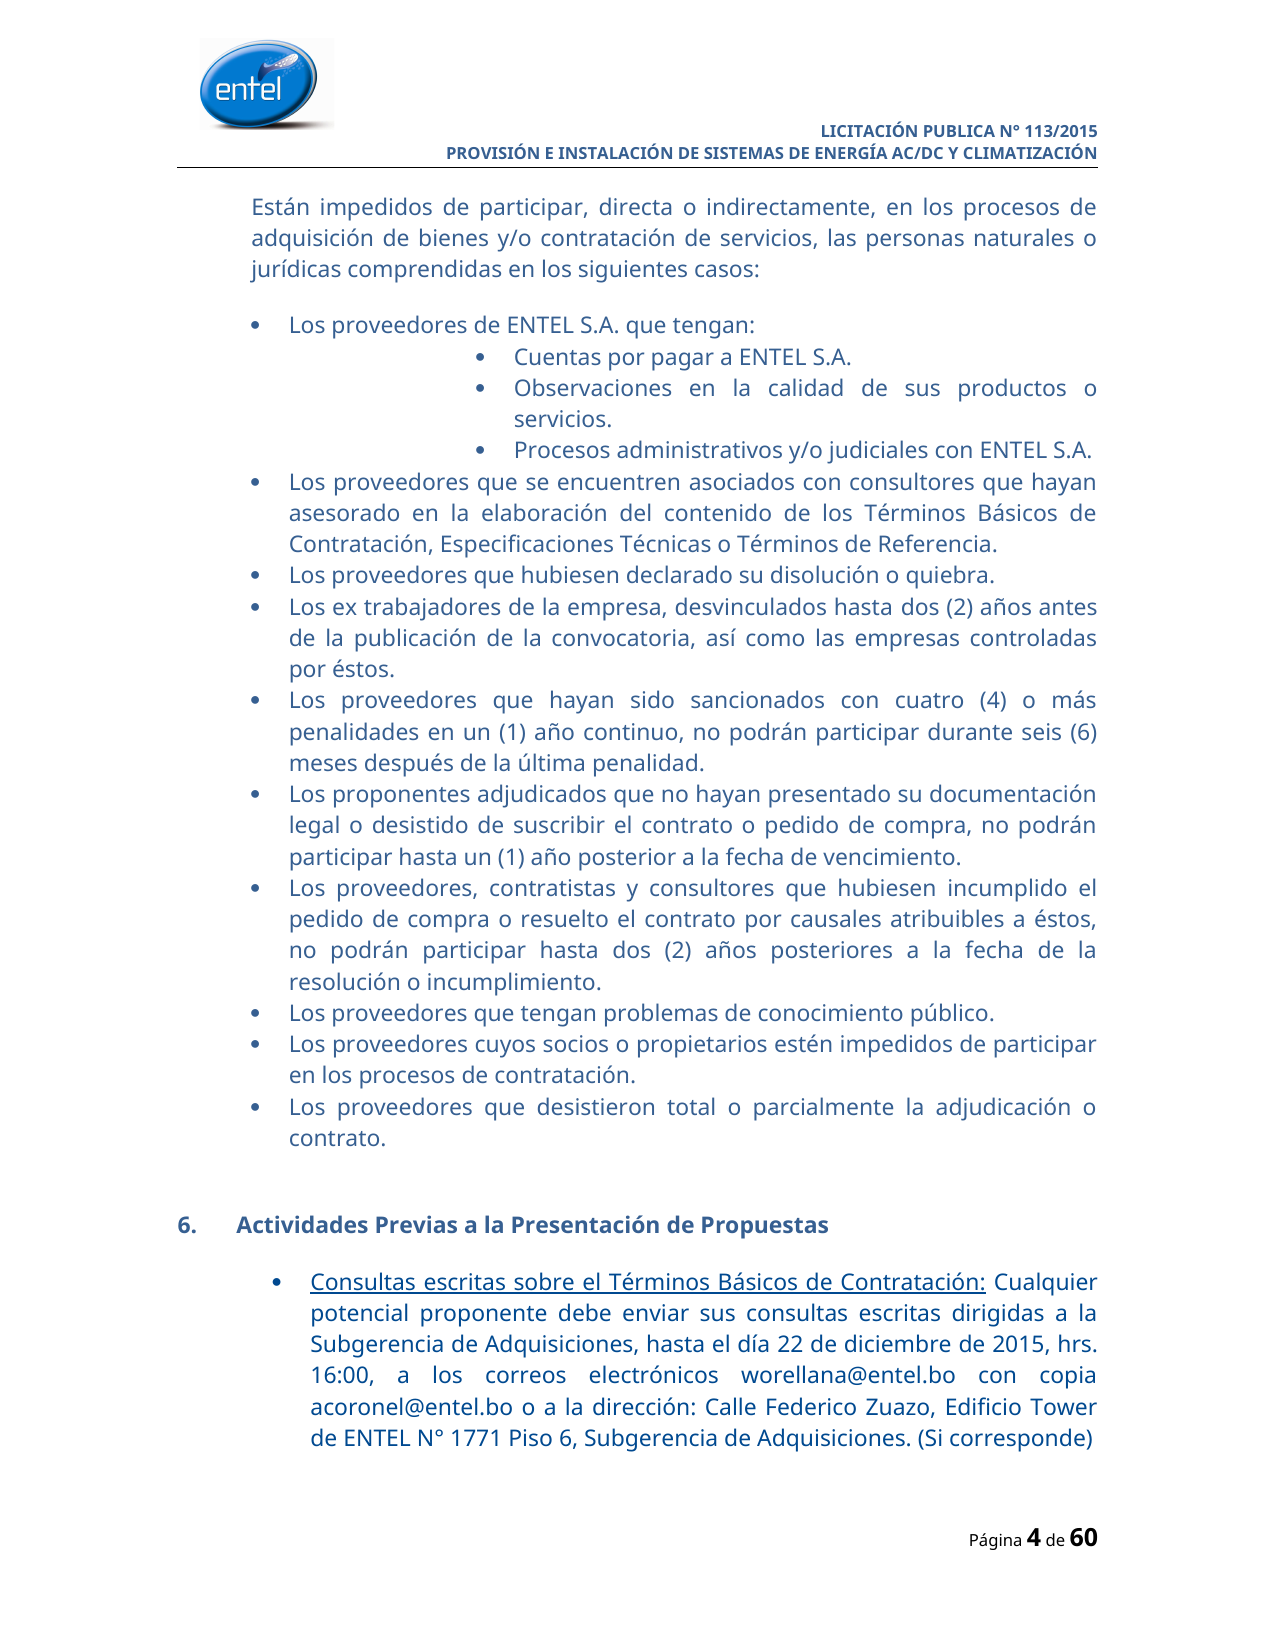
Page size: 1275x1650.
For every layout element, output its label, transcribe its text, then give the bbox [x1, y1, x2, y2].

list Los ex trabajadores de la empresa, desvinculados hasta dos (2) años antes de la publicación de la convocatoria, así como las empresas controladas por éstos. [251, 590, 1098, 684]
list Los proveedores que hubiesen declarado su disolución o quiebra. [251, 559, 1098, 590]
list Los proveedores, contratistas y consultores que hubiesen incumplido el pedido de compra o resuelto el contrato por causales atribuibles a éstos, no podrán participar hasta dos (2) años posteriores a la fecha de la resolución o incumplimiento. [251, 872, 1098, 997]
list Actividades Previas a la Presentación de Propuestas [177, 1209, 1098, 1240]
list Los proveedores que tengan problemas de conocimiento público. [251, 997, 1098, 1028]
list Los proveedores que hayan sido sancionados con cuatro (4) o más penalidades en un (1) año continuo, no podrán participar durante seis (6) meses después de la última penalidad. [251, 684, 1098, 778]
list Cuentas por pagar a ENTEL S.A. [476, 340, 1098, 372]
picture [199, 38, 335, 130]
list Los proveedores que se encuentren asociados con consultores que hayan asesorado en la elaboración del contenido de los Términos Básicos de Contratación, Especificaciones Técnicas o Términos de Referencia. [251, 465, 1098, 559]
list Los proponentes adjudicados que no hayan presentado su documentación legal o desistido de suscribir el contrato o pedido de compra, no podrán participar hasta un (1) año posterior a la fecha de vencimiento. [251, 778, 1098, 872]
list Los proveedores de ENTEL S.A. que tengan: [251, 309, 1098, 340]
list Consultas escritas sobre el Términos Básicos de Contratación: Cualquier potencial proponente debe enviar sus consultas escritas dirigidas a la Subgerencia de Adquisiciones, hasta el día 22 de diciembre de 2015, hrs. 16:00, a los correos electrónicos worellana@entel.bo con copia acoronel@entel.bo o a la dirección: Calle Federico Zuazo, Edificio Tower de ENTEL N° 1771 Piso 6, Subgerencia de Adquisiciones. (Si corresponde) [273, 1265, 1098, 1453]
text Están impedidos de participar, directa o indirectamente, en los procesos de adquisición de bienes y/o contratación de servicios, las personas naturales o jurídicas comprendidas en los siguientes casos: [251, 190, 1098, 284]
list Los proveedores cuyos socios o propietarios estén impedidos de participar en los procesos de contratación. [251, 1028, 1098, 1090]
list Procesos administrativos y/o judiciales con ENTEL S.A. [476, 434, 1098, 465]
list Los proveedores que desistieron total o parcialmente la adjudicación o contrato. [251, 1090, 1098, 1153]
list Observaciones en la calidad de sus productos o servicios. [476, 372, 1098, 434]
